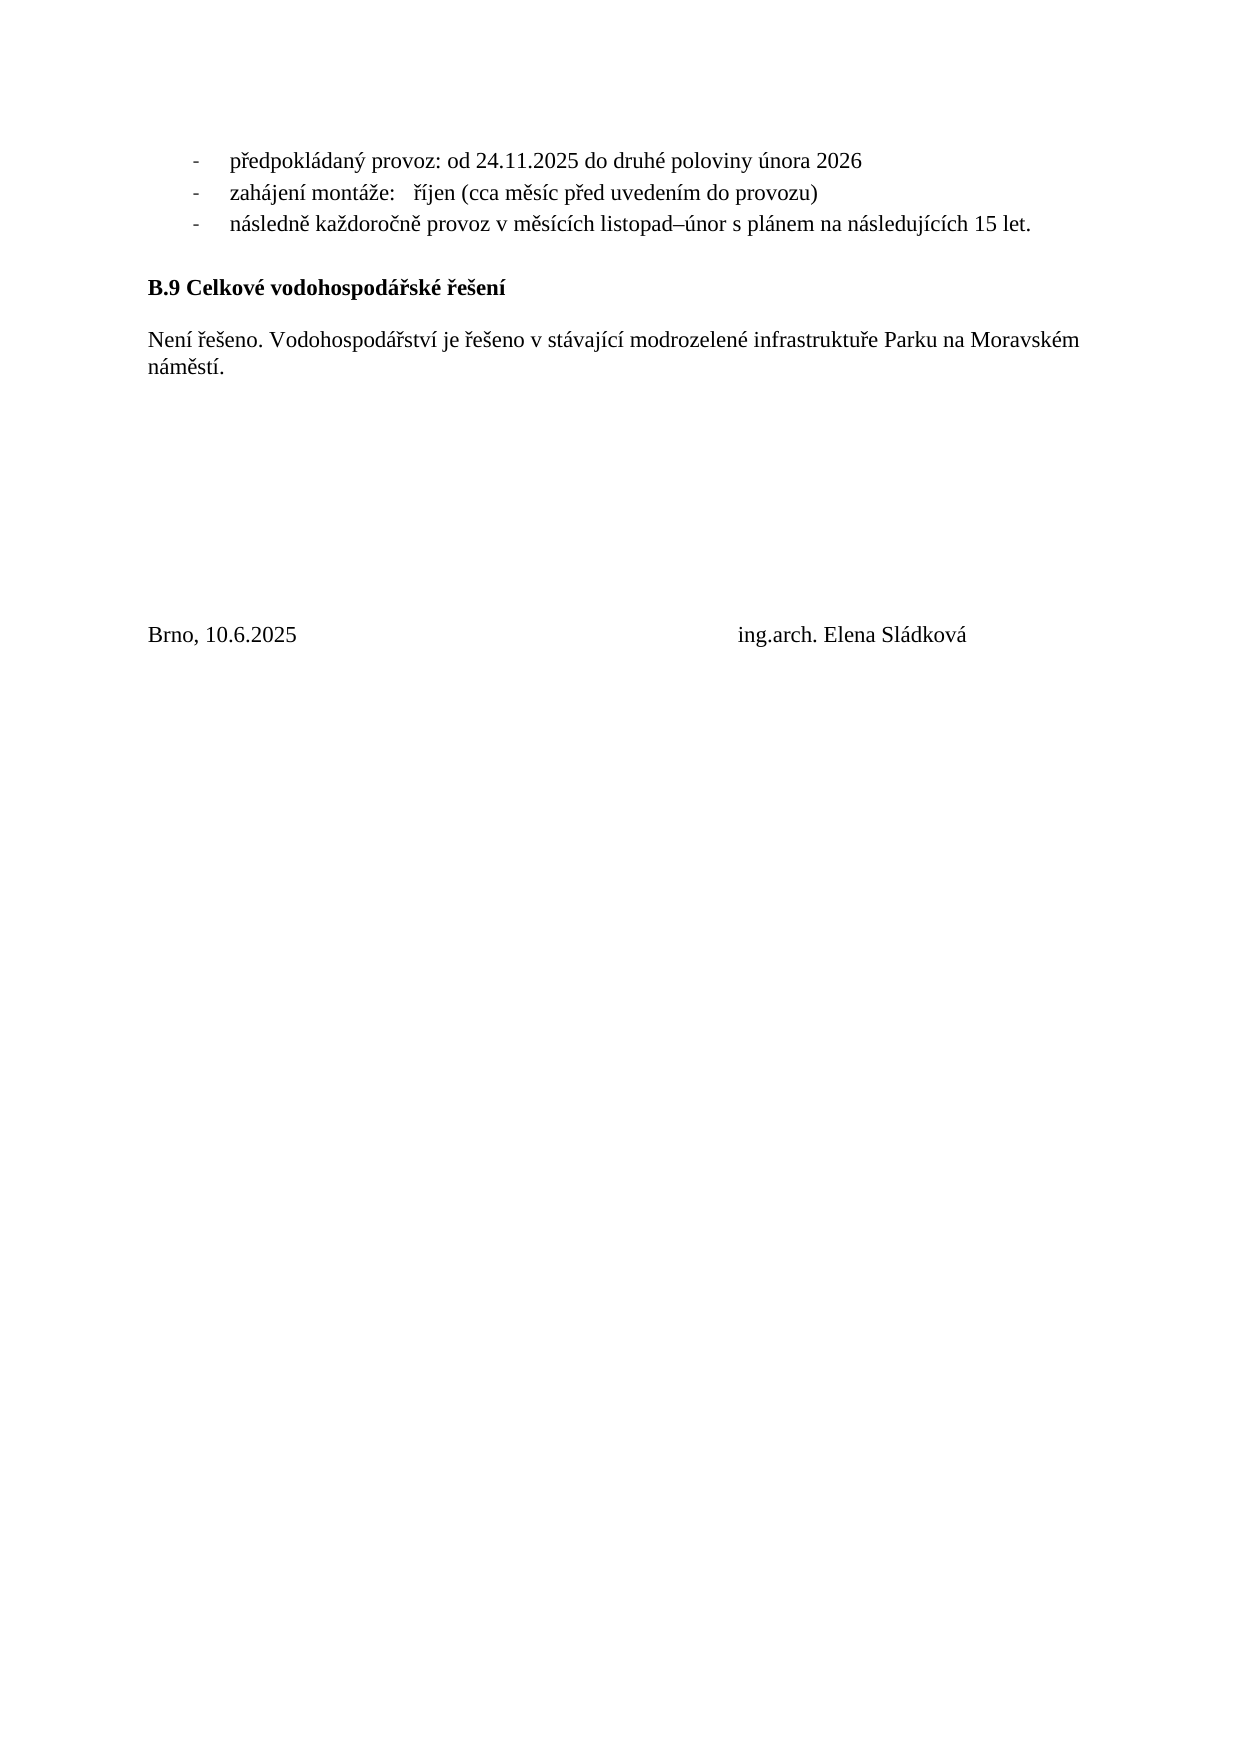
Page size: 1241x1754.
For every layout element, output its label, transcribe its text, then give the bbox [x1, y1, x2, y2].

list následně každoročně provoz v měsících listopad–únor s plánem na následujících 15 let. [192, 210, 1093, 237]
text Brno, 10.6.2025 ing.arch. Elena Sládková [148, 621, 1093, 648]
subtitle B.9 Celkové vodohospodářské řešení [148, 274, 1093, 300]
text Není řešeno. Vodohospodářství je řešeno v stávající modrozelené infrastruktuře Parku na Moravském náměstí. [148, 327, 1093, 379]
list předpokládaný provoz: od 24.11.2025 do druhé poloviny února 2026 [192, 148, 1093, 175]
list zahájení montáže: říjen (cca měsíc před uvedením do provozu) [192, 179, 1093, 206]
